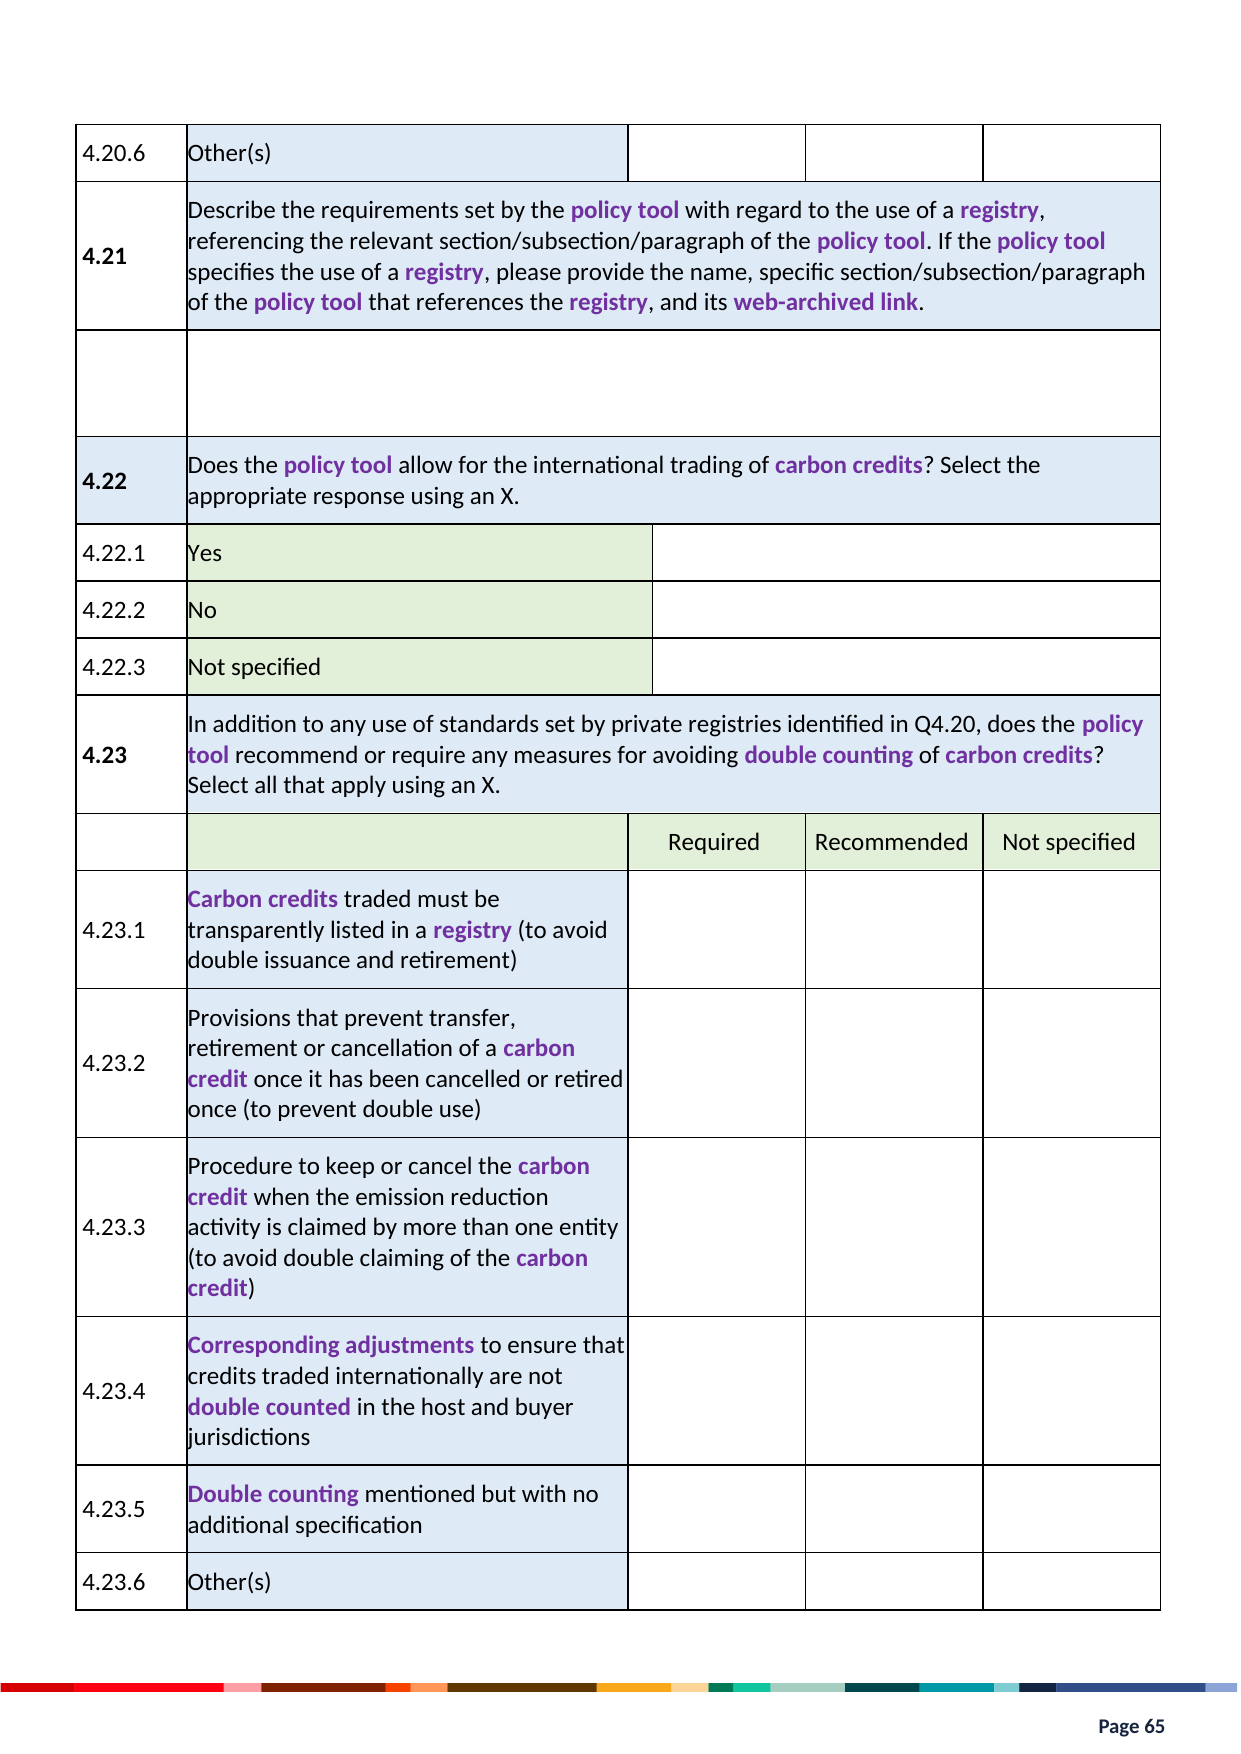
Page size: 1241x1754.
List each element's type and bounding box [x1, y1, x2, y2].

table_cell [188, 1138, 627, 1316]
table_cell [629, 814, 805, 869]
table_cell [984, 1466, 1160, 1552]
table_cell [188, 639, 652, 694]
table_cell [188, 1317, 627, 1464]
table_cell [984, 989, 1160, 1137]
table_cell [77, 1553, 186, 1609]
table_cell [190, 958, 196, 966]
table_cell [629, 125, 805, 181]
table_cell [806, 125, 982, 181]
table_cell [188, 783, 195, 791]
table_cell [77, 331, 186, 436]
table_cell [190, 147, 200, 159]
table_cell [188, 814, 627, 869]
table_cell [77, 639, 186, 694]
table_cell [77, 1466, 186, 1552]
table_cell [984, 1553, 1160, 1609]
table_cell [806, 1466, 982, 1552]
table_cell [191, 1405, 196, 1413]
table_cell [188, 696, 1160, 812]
picture [0, 1683, 1236, 1692]
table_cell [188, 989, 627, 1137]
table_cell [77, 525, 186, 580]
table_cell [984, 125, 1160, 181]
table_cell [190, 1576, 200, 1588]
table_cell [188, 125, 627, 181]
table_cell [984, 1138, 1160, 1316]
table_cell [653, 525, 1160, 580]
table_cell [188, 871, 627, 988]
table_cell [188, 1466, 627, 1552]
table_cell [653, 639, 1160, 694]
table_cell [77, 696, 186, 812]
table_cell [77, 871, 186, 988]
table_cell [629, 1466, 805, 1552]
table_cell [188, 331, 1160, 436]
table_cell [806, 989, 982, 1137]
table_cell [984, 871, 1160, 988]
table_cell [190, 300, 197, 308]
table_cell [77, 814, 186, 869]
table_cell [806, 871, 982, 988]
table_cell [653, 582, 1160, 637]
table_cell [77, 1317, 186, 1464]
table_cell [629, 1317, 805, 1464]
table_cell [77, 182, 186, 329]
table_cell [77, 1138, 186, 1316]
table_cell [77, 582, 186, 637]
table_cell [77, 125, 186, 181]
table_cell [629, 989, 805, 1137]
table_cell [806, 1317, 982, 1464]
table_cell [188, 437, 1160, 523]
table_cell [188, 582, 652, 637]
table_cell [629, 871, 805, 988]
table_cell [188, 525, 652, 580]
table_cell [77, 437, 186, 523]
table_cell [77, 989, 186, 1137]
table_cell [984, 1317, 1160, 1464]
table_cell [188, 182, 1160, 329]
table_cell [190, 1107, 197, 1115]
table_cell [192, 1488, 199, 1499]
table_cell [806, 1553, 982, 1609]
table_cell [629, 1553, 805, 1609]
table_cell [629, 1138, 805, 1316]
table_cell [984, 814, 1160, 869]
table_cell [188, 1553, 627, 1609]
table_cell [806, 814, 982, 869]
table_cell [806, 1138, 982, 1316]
